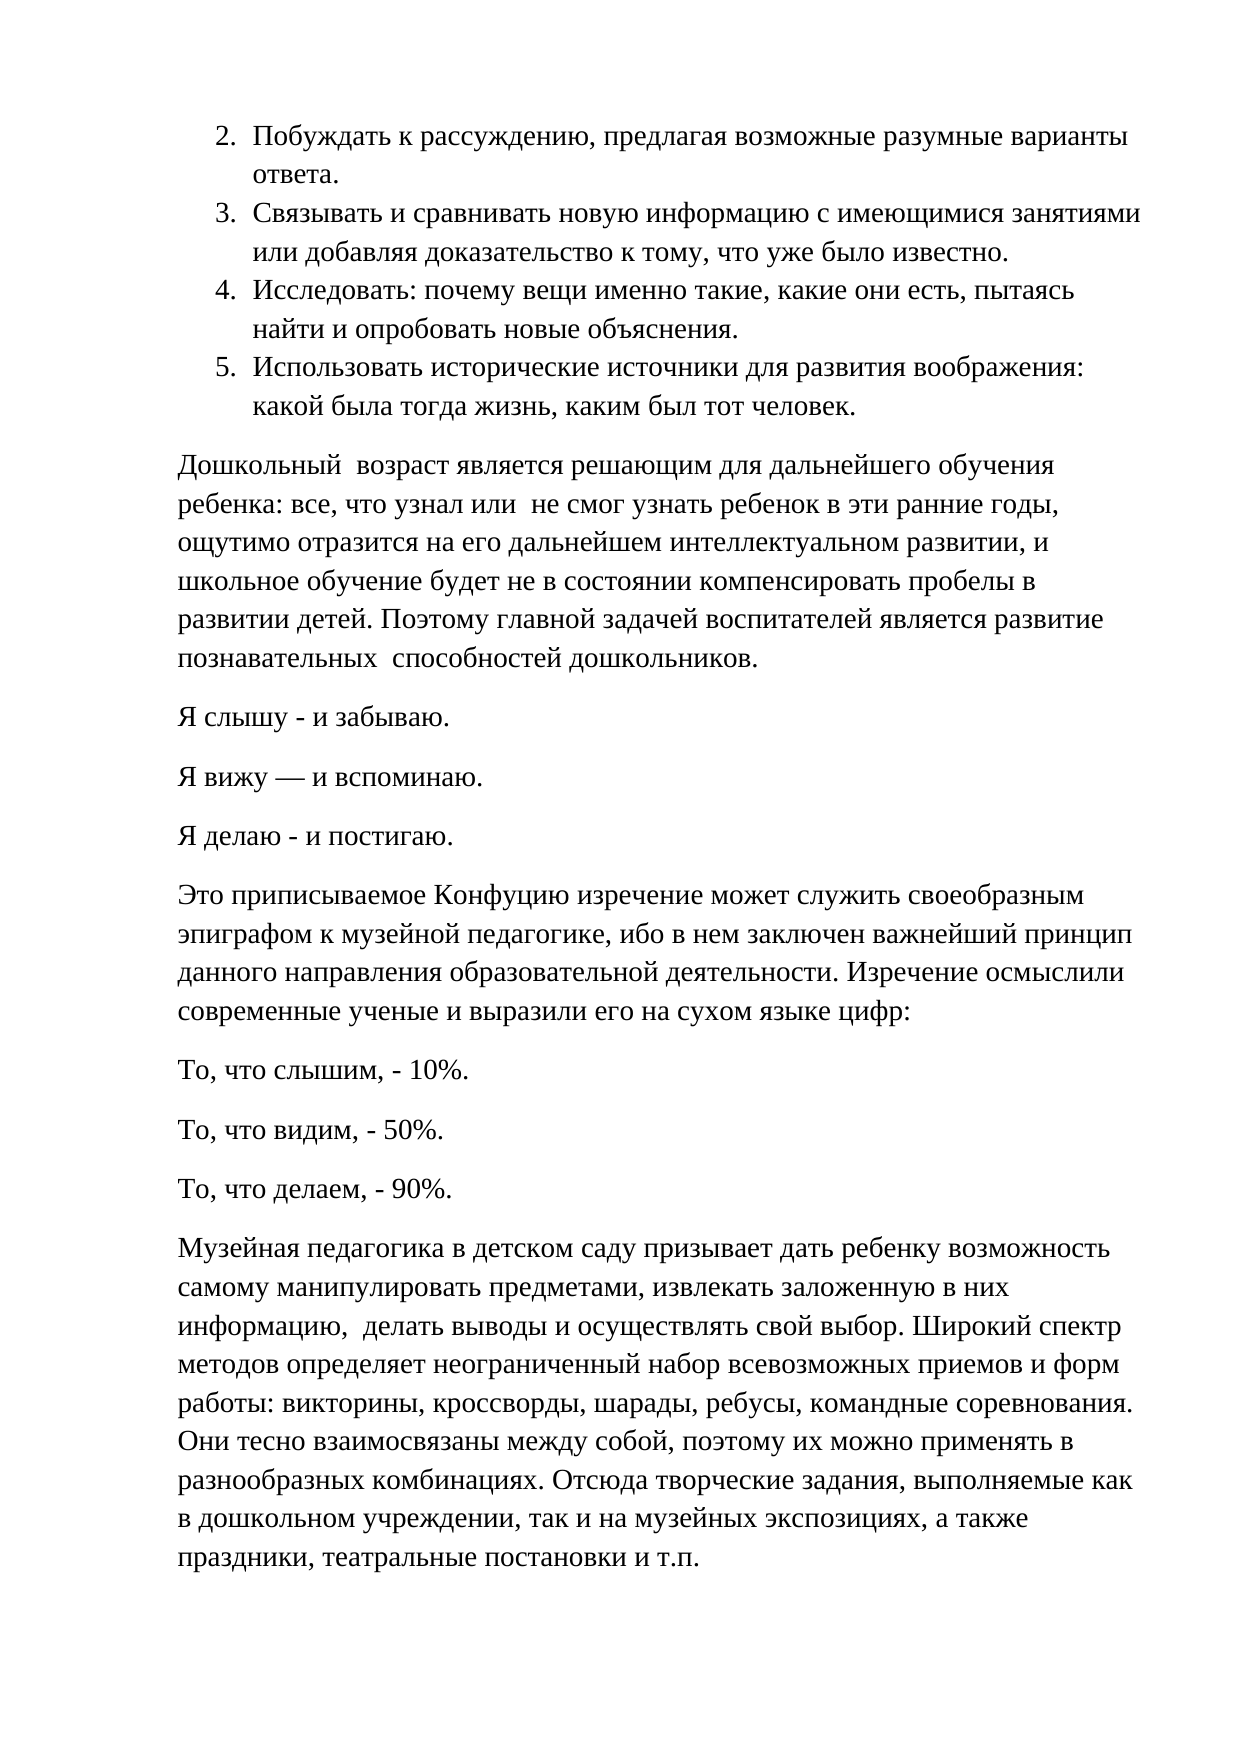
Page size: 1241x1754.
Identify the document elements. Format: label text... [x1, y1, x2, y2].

text Я вижу — и вспоминаю. [177, 759, 1152, 792]
list Связывать и сравнивать новую информацию с имеющимися занятиями или добавляя доказательство к тому, что уже было известно. [215, 195, 1152, 267]
text Я слышу - и забываю. [177, 699, 1152, 733]
text Это приписываемое Конфуцию изречение может служить своеобразным эпиграфом к музейной педагогике, ибо в нем заключен важнейший принцип данного направления образовательной деятельности. Изречение осмыслили современные ученые и выразили его на сухом языке цифр: [177, 877, 1152, 1027]
text То, что делаем, - 90%. [177, 1171, 1152, 1205]
list Исследовать: почему вещи именно такие, какие они есть, пытаясь найти и опробовать новые объяснения. [215, 272, 1152, 344]
text То, что слышим, - 10%. [177, 1052, 1152, 1086]
text То, что видим, - 50%. [177, 1112, 1152, 1145]
text Музейная педагогика в детском саду призывает дать ребенку возможность самому манипулировать предметами, извлекать заложенную в них информацию, делать выводы и осуществлять свой выбор. Широкий спектр методов определяет неограниченный набор всевозможных приемов и форм работы: викторины, кроссворды, шарады, ребусы, командные соревнования. Они тесно взаимосвязаны между собой, поэтому их можно применять в разнообразных комбинациях. Отсюда творческие задания, выполняемые как в дошкольном учреждении, так и на музейных экспозициях, а также праздники, театральные постановки и т.п. [177, 1231, 1152, 1572]
list Побуждать к рассуждению, предлагая возможные разумные варианты ответа. [215, 118, 1152, 190]
list Использовать исторические источники для развития воображения: какой была тогда жизнь, каким был тот человек. [215, 349, 1152, 421]
text Я делаю - и постигаю. [177, 818, 1152, 852]
text Дошкольный возраст является решающим для дальнейшего обучения ребенка: все, что узнал или не смог узнать ребенок в эти ранние годы, ощутимо отразится на его дальнейшем интеллектуальном развитии, и школьное обучение будет не в состоянии компенсировать пробелы в развитии детей. Поэтому главной задачей воспитателей является развитие познавательных способностей дошкольников. [177, 447, 1152, 673]
